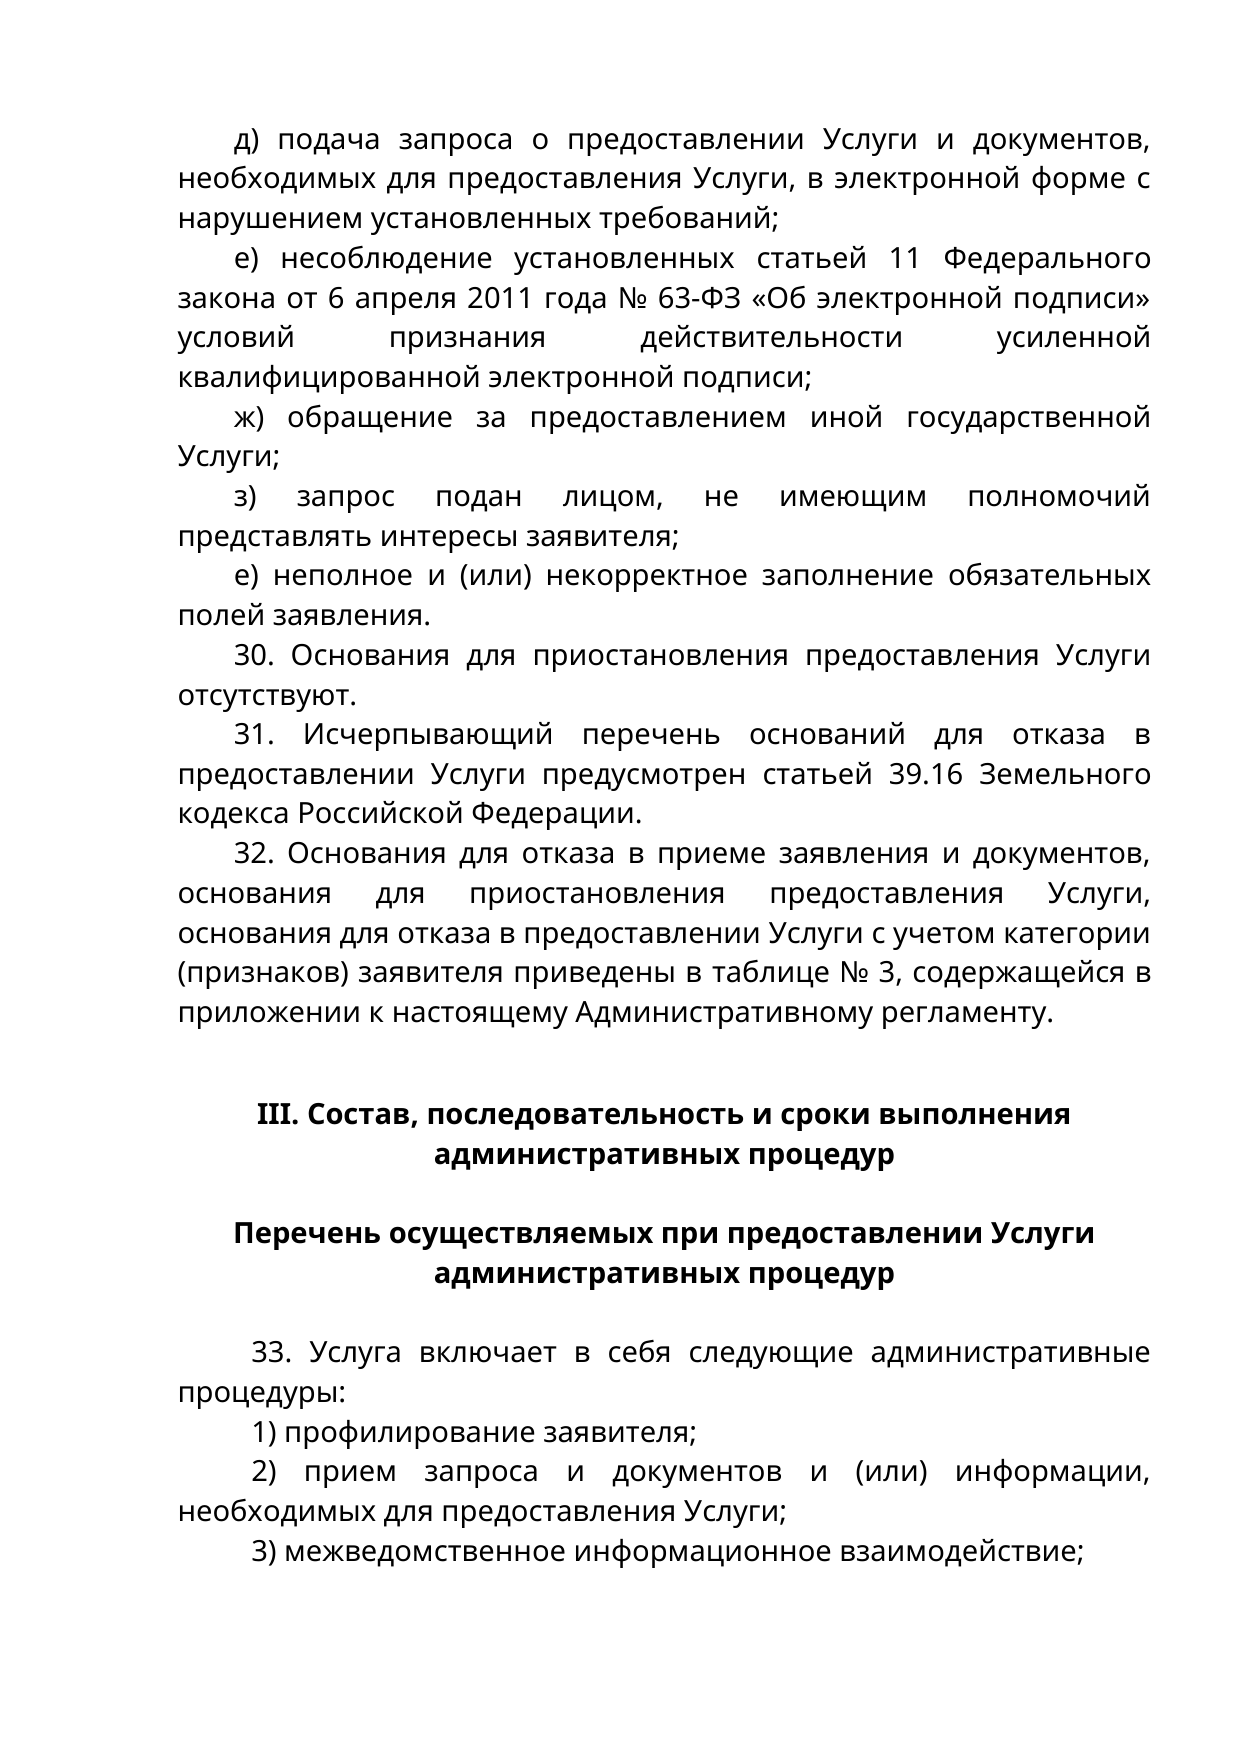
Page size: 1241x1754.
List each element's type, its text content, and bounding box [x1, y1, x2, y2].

text 33. Услуга включает в себя следующие административные процедуры: [177, 1332, 1152, 1411]
text 30. Основания для приостановления предоставления Услуги отсутствуют. [177, 634, 1152, 713]
text административных процедур [177, 1252, 1152, 1292]
text 31. Исчерпывающий перечень оснований для отказа в предоставлении Услуги предусмотрен статьей 39.16 Земельного кодекса Российской Федерации. [177, 713, 1152, 832]
text е) неполное и (или) некорректное заполнение обязательных полей заявления. [177, 555, 1152, 634]
text е) несоблюдение установленных статьей 11 Федерального закона от 6 апреля 2011 года № 63-ФЗ «Об электронной подписи» условий признания действительности усиленной квалифицированной электронной подписи; [177, 237, 1152, 396]
text 2) прием запроса и документов и (или) информации, необходимых для предоставления Услуги; [177, 1451, 1152, 1530]
text административных процедур [177, 1133, 1152, 1173]
text ж) обращение за предоставлением иной государственной Услуги; [177, 396, 1152, 475]
text 32. Основания для отказа в приеме заявления и документов, основания для приостановления предоставления Услуги, основания для отказа в предоставлении Услуги с учетом категории (признаков) заявителя приведены в таблице № 3, содержащейся в приложении к настоящему Административному регламенту. [177, 832, 1152, 1031]
text 1) профилирование заявителя; [177, 1411, 1152, 1451]
text 3) межведомственное информационное взаимодействие; [177, 1530, 1152, 1570]
text III. Состав, последовательность и сроки выполнения [177, 1093, 1152, 1133]
text Перечень осуществляемых при предоставлении Услуги [177, 1213, 1152, 1252]
text з) запрос подан лицом, не имеющим полномочий представлять интересы заявителя; [177, 475, 1152, 555]
text д) подача запроса о предоставлении Услуги и документов, необходимых для предоставления Услуги, в электронной форме с нарушением установленных требований; [177, 118, 1152, 237]
